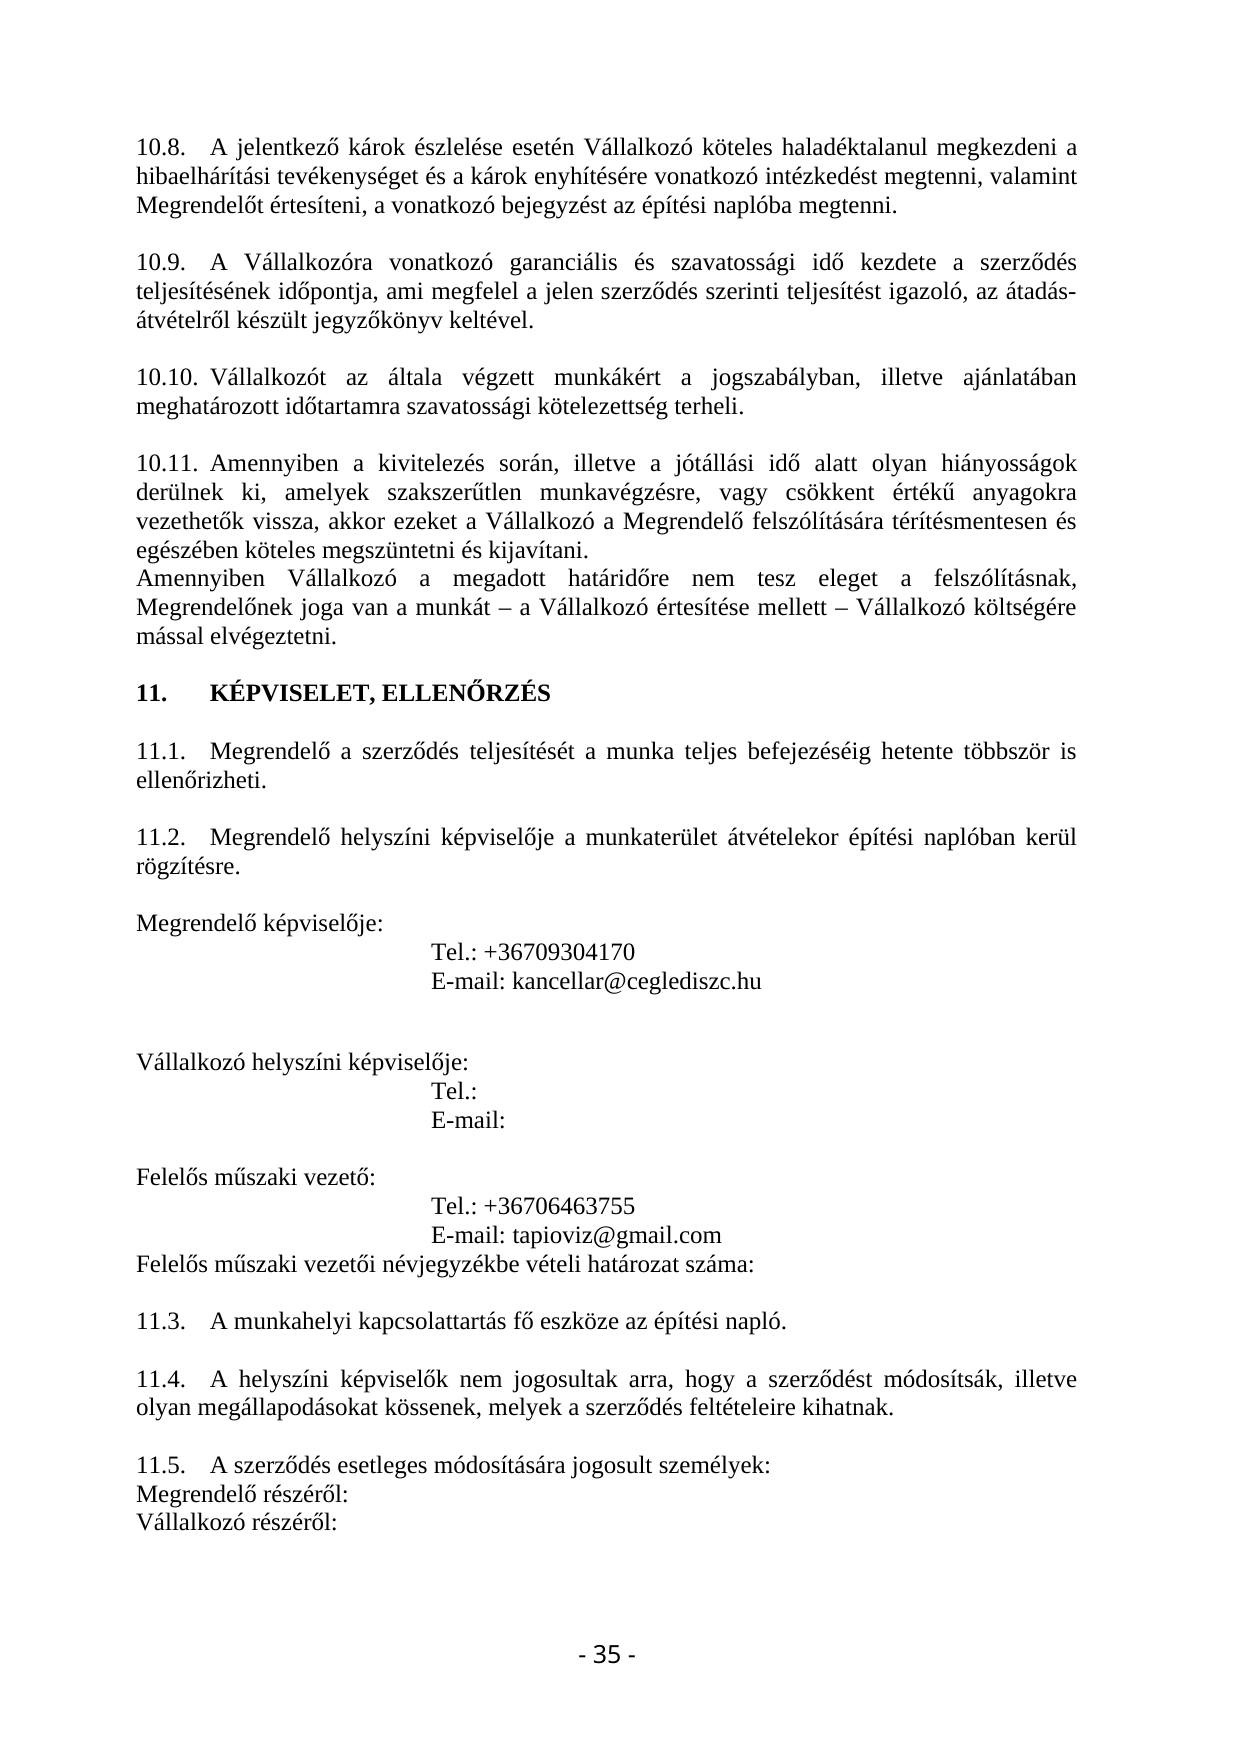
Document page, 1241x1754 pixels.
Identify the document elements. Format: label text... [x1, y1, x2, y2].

text 11.1. Megrendelő a szerződés teljesítését a munka teljes befejezéséig hetente többször is ellenőrizheti. [136, 736, 1078, 793]
text Felelős műszaki vezető: [136, 1162, 1078, 1191]
text E-mail: kancellar@ceglediszc.hu [357, 966, 1078, 995]
text Tel.: +36709304170 [136, 937, 1078, 966]
text E-mail: tapioviz@gmail.com [136, 1220, 1078, 1249]
text E-mail: [136, 1105, 1078, 1134]
text 11.5. A szerződés esetleges módosítására jogosult személyek: [136, 1450, 1078, 1479]
text 11.3. A munkahelyi kapcsolattartás fő eszköze az építési napló. [136, 1306, 1078, 1335]
text 11.4. A helyszíni képviselők nem jogosultak arra, hogy a szerződést módosítsák, illetve olyan megállapodásokat kössenek, melyek a szerződés feltételeire kihatnak. [136, 1364, 1078, 1421]
text Amennyiben Vállalkozó a megadott határidőre nem tesz eleget a felszólításnak, Megrendelőnek joga van a munkát – a Vállalkozó értesítése mellett – Vállalkozó költségére mással elvégeztetni. [136, 563, 1078, 650]
text 10.11. Amennyiben a kivitelezés során, illetve a jótállási idő alatt olyan hiányosságok derülnek ki, amelyek szakszerűtlen munkavégzésre, vagy csökkent értékű anyagokra vezethetők vissza, akkor ezeket a Vállalkozó a Megrendelő felszólítására térítésmentesen és egészében köteles megszüntetni és kijavítani. [136, 448, 1078, 563]
text Megrendelő képviselője: [136, 908, 1078, 937]
text Tel.: [136, 1076, 1078, 1105]
text Felelős műszaki vezetői névjegyzékbe vételi határozat száma: [136, 1249, 1078, 1277]
text 10.10. Vállalkozót az általa végzett munkákért a jogszabályban, illetve ajánlatában meghatározott időtartamra szavatossági kötelezettség terheli. [136, 362, 1078, 420]
text 11. KÉPVISELET, ELLENŐRZÉS [136, 678, 1078, 707]
text Vállalkozó részéről: [136, 1507, 1078, 1536]
text Vállalkozó helyszíni képviselője: [136, 1047, 1078, 1076]
text 10.9. A Vállalkozóra vonatkozó garanciális és szavatossági idő kezdete a szerződés teljesítésének időpontja, ami megfelel a jelen szerződés szerinti teljesítést igazoló, az átadás-átvételről készült jegyzőkönyv keltével. [136, 247, 1078, 333]
text 11.2. Megrendelő helyszíni képviselője a munkaterület átvételekor építési naplóban kerül rögzítésre. [136, 822, 1078, 880]
text 10.8. A jelentkező károk észlelése esetén Vállalkozó köteles haladéktalanul megkezdeni a hibaelhárítási tevékenységet és a károk enyhítésére vonatkozó intézkedést megtenni, valamint Megrendelőt értesíteni, a vonatkozó bejegyzést az építési naplóba megtenni. [136, 132, 1078, 218]
text Megrendelő részéről: [136, 1479, 1078, 1507]
text Tel.: +36706463755 [136, 1191, 1078, 1220]
